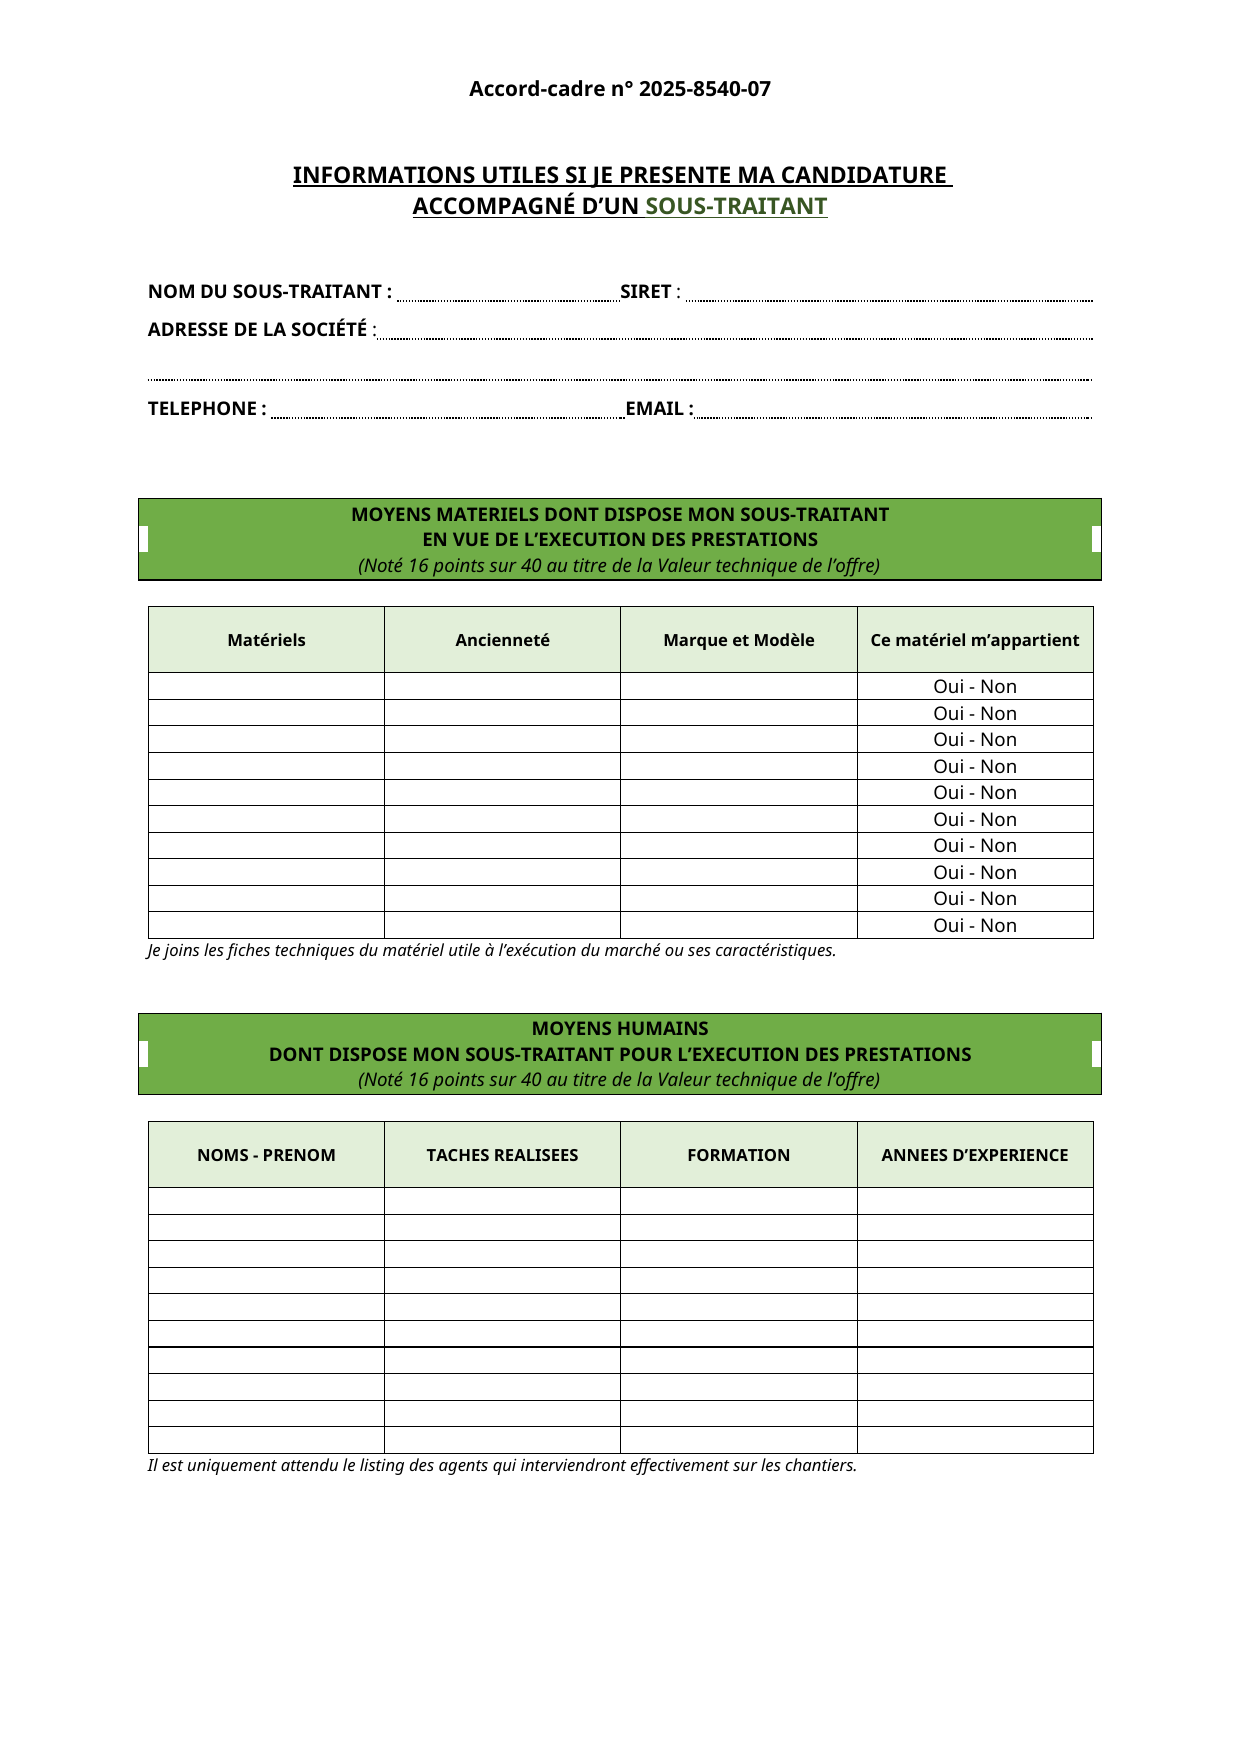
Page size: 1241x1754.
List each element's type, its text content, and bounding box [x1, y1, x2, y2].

table_cell [149, 1268, 384, 1293]
table_cell [858, 1348, 1093, 1373]
table_cell [385, 912, 620, 938]
table_cell [385, 1215, 620, 1240]
table_cell [858, 1188, 1093, 1213]
table_cell [621, 1215, 857, 1240]
table_cell [858, 1427, 1093, 1453]
table_cell [385, 726, 620, 752]
table_cell [858, 1268, 1093, 1293]
subtitle EN VUE DE L’EXECUTION DES PRESTATIONS [148, 526, 1092, 549]
table_cell [858, 1401, 1093, 1426]
table_cell [385, 886, 620, 911]
table_cell [621, 1374, 857, 1399]
table_cell [385, 806, 620, 832]
table_cell [385, 1268, 620, 1293]
text Je joins les fiches techniques du matériel utile à l’exécution du marché ou ses caractéristiques. [148, 939, 1092, 962]
table_cell [858, 1215, 1093, 1240]
table_cell Oui - Non [858, 753, 1093, 778]
table_cell [621, 912, 857, 938]
table_cell [149, 1321, 384, 1346]
table_cell [858, 1241, 1093, 1267]
table_cell [621, 1188, 857, 1213]
table_cell [621, 1241, 857, 1267]
table_cell [149, 859, 384, 885]
text ACCOMPAGNÉ D’UN SOUS-TRAITANT [148, 190, 1092, 222]
table_cell [621, 859, 857, 885]
table_cell [385, 700, 620, 725]
table_cell Oui - Non [858, 726, 1093, 752]
table_cell [385, 1241, 620, 1267]
table_cell [385, 859, 620, 885]
table_cell Oui - Non [858, 673, 1093, 699]
table_cell [149, 1374, 384, 1399]
text NOM DU SOUS-TRAITANT : SIRET : [148, 278, 1092, 304]
table_cell Oui - Non [858, 886, 1093, 911]
text ADRESSE DE LA SOCIÉTÉ : [148, 316, 1092, 342]
table_cell [621, 726, 857, 752]
table_cell [858, 1374, 1093, 1399]
table_cell [621, 700, 857, 725]
table_cell [621, 886, 857, 911]
table_cell [149, 886, 384, 911]
table_cell [621, 780, 857, 805]
table_cell [149, 780, 384, 805]
table_cell Oui - Non [858, 780, 1093, 805]
table_cell [385, 753, 620, 778]
table_cell [621, 1401, 857, 1426]
table_cell Oui - Non [858, 700, 1093, 725]
table_cell [621, 806, 857, 832]
table_cell Oui - Non [858, 833, 1093, 858]
text INFORMATIONS UTILES SI JE PRESENTE MA CANDIDATURE [148, 159, 1092, 190]
table_cell [385, 1427, 620, 1453]
table_cell [621, 833, 857, 858]
table_cell [858, 1294, 1093, 1320]
table_cell [149, 1241, 384, 1267]
text TELEPHONE : EMAIL : [148, 396, 1092, 421]
table_cell [149, 1188, 384, 1213]
table_cell [149, 806, 384, 832]
table_cell [149, 1348, 384, 1373]
table_cell [621, 753, 857, 778]
table_cell [385, 1294, 620, 1320]
table_cell [149, 912, 384, 938]
table_header Ce matériel m’appartient [858, 607, 1093, 672]
subtitle DONT DISPOSE MON SOUS-TRAITANT POUR L’EXECUTION DES PRESTATIONS [148, 1041, 1092, 1064]
table_cell [858, 1321, 1093, 1346]
subtitle (Noté 16 points sur 40 au titre de la Valeur technique de l’offre) [139, 1064, 1101, 1094]
table_cell [621, 1348, 857, 1373]
table_cell [385, 833, 620, 858]
table_header FORMATION [621, 1122, 857, 1187]
table_header Matériels [149, 607, 384, 672]
table_cell [149, 1215, 384, 1240]
table_cell [149, 726, 384, 752]
table_header TACHES REALISEES [385, 1122, 620, 1187]
table_cell [149, 1427, 384, 1453]
table_cell [149, 1294, 384, 1320]
table_cell Oui - Non [858, 859, 1093, 885]
table_cell [621, 1321, 857, 1346]
table_header Ancienneté [385, 607, 620, 672]
text Il est uniquement attendu le listing des agents qui interviendront effectivement sur les chantiers. [148, 1454, 1092, 1476]
table_cell [385, 1401, 620, 1426]
table_cell [149, 1401, 384, 1426]
subtitle MOYENS HUMAINS [139, 1014, 1101, 1041]
table_cell [385, 1348, 620, 1373]
table_cell [385, 780, 620, 805]
table_cell [149, 700, 384, 725]
table_cell [621, 1294, 857, 1320]
table_cell [149, 673, 384, 699]
table_cell [621, 1268, 857, 1293]
table_cell [149, 753, 384, 778]
table_cell [149, 833, 384, 858]
table_cell [385, 673, 620, 699]
table_header NOMS - PRENOM [149, 1122, 384, 1187]
table_cell Oui - Non [858, 912, 1093, 938]
table_cell Oui - Non [858, 806, 1093, 832]
table_cell [621, 673, 857, 699]
table_cell [385, 1188, 620, 1213]
table_header Marque et Modèle [621, 607, 857, 672]
table_header ANNEES D’EXPERIENCE [858, 1122, 1093, 1187]
table_cell [385, 1321, 620, 1346]
subtitle (Noté 16 points sur 40 au titre de la Valeur technique de l’offre) [139, 549, 1101, 579]
table_cell [621, 1427, 857, 1453]
table_cell [385, 1374, 620, 1399]
subtitle MOYENS MATERIELS DONT DISPOSE MON SOUS-TRAITANT [139, 499, 1101, 526]
